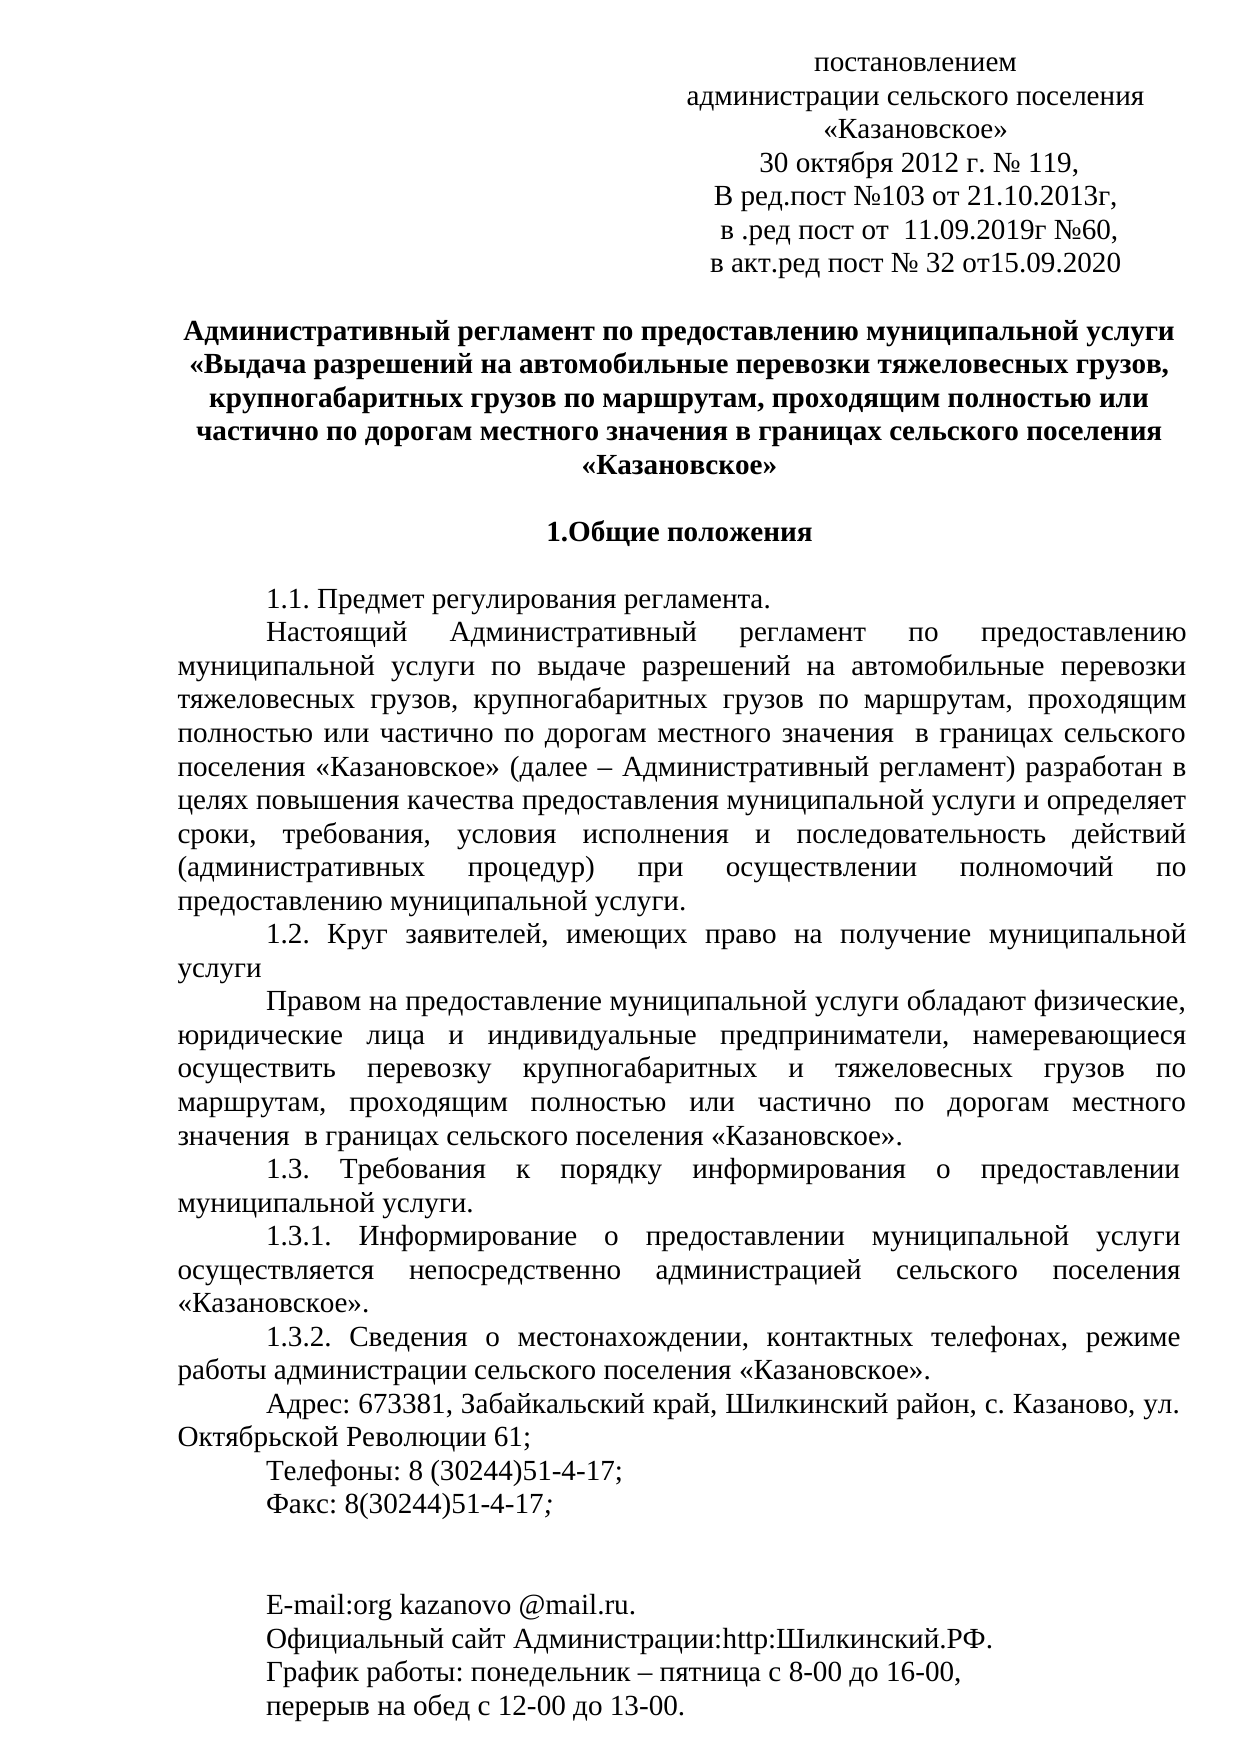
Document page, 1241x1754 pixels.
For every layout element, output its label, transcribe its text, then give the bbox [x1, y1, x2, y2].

text администрации сельского поселения «Казановское» [650, 78, 1181, 145]
text 1.1. Предмет регулирования регламента. [177, 581, 1187, 614]
list E-mail:org kazanovo @mail.ru. [192, 1587, 1181, 1621]
text Адрес: 673381, Забайкальский край, Шилкинский район, с. Казаново, ул. Октябрьской Революции 61; [177, 1386, 1181, 1453]
text в .ред пост от 11.09.2019г №60, [650, 212, 1181, 246]
text перерыв на обед с 12-00 до 13-00. [177, 1688, 1181, 1721]
text Телефоны: 8 (30244)51-4-17; [192, 1453, 1181, 1487]
text в акт.ред пост № 32 от15.09.2020 [650, 246, 1181, 279]
text 1.3.2. Сведения о местонахождении, контактных телефонах, режиме работы администрации сельского поселения «Казановское». [177, 1319, 1181, 1386]
text Правом на предоставление муниципальной услуги обладают физические, юридические лица и индивидуальные предприниматели, намеревающиеся осуществить перевозку крупногабаритных и тяжеловесных грузов по маршрутам, проходящим полностью или частично по дорогам местного значения в границах сельского поселения «Казановское». [177, 983, 1187, 1151]
text 1.3.1. Информирование о предоставлении муниципальной услуги осуществляется непосредственно администрацией сельского поселения «Казановское». [177, 1218, 1181, 1319]
text постановлением [650, 44, 1181, 78]
text Административный регламент по предоставлению муниципальной услуги «Выдача разрешений на автомобильные перевозки тяжеловесных грузов, крупногабаритных грузов по маршрутам, проходящим полностью или частично по дорогам местного значения в границах сельского поселения «Казановское» [177, 313, 1181, 480]
text 1.Общие положения [457, 514, 1181, 547]
text Настоящий Административный регламент по предоставлению муниципальной услуги по выдаче разрешений на автомобильные перевозки тяжеловесных грузов, крупногабаритных грузов по маршрутам, проходящим полностью или частично по дорогам местного значения в границах сельского поселения «Казановское» (далее – Административный регламент) разработан в целях повышения качества предоставления муниципальной услуги и определяет сроки, требования, условия исполнения и последовательность действий (административных процедур) при осуществлении полномочий по предоставлению муниципальной услуги. [177, 614, 1187, 916]
text 1.3. Требования к порядку информирования о предоставлении муниципальной услуги. [177, 1151, 1181, 1218]
text График работы: понедельник – пятница с 8-00 до 16-00, [177, 1654, 1181, 1688]
text В ред.пост №103 от 21.10.2013г, [650, 178, 1181, 212]
text 1.2. Круг заявителей, имеющих право на получение муниципальной услуги [177, 916, 1187, 983]
list Официальный сайт Администрации:http:Шилкинский.РФ. [192, 1621, 1181, 1654]
text Факс: 8(30244)51-4-17; [192, 1487, 1181, 1520]
text 30 октября 2012 г. № 119, [650, 145, 1181, 178]
